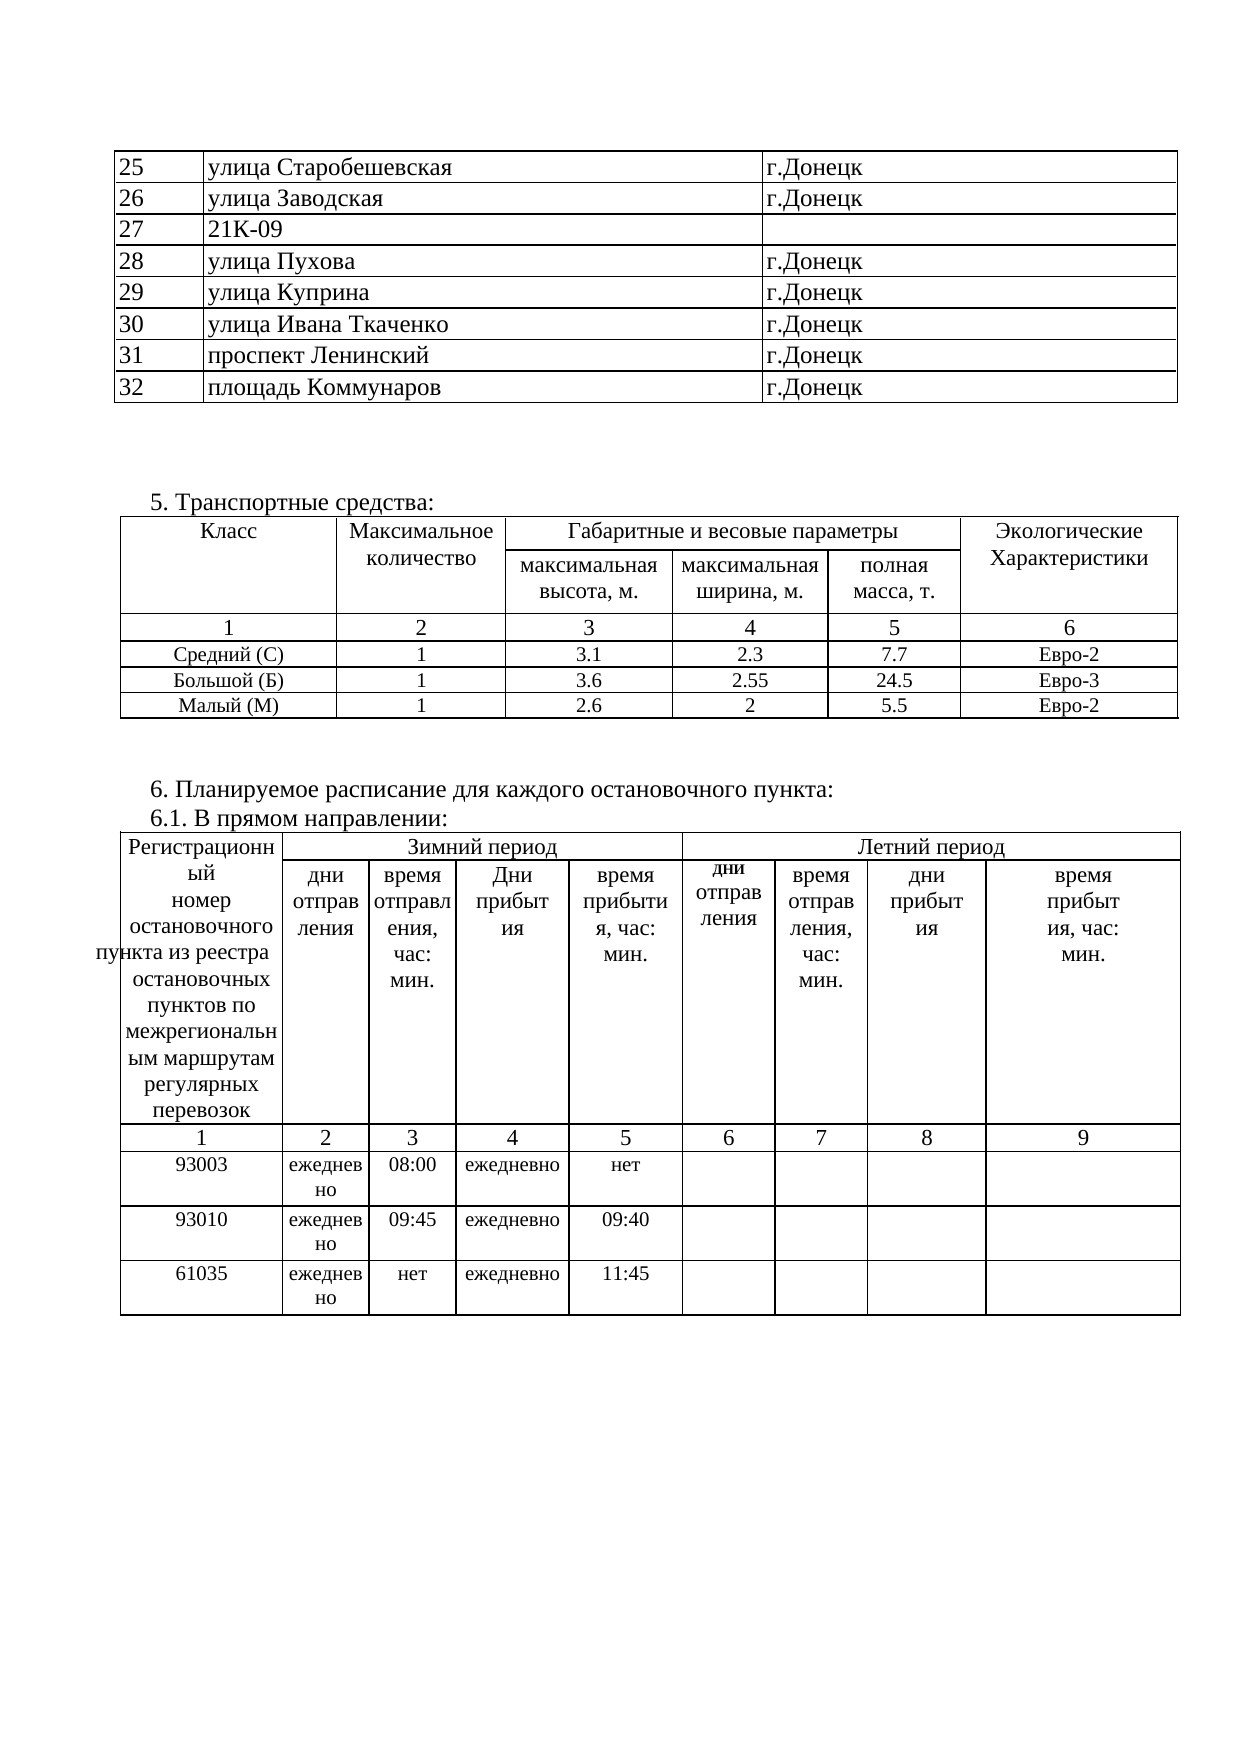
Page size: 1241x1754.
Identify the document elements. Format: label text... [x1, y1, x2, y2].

table_header Максимальное количество [337, 517, 505, 612]
table_cell 2.55 [673, 668, 827, 692]
table_cell 11:45 [570, 1261, 682, 1314]
table_cell ежедневно [283, 1207, 368, 1259]
table_cell [868, 1207, 985, 1259]
table_cell 9 [987, 1125, 1180, 1151]
table_cell [683, 1152, 774, 1205]
table_cell 2.6 [506, 693, 672, 717]
table_cell улица Ивана Ткаченко [204, 309, 762, 339]
table_header Зимний период [283, 833, 682, 859]
table_cell 31 [115, 340, 203, 370]
table_cell 7.7 [829, 642, 960, 666]
text 6.1. В прямом направлении: [150, 803, 1090, 831]
table_cell время отправ ления, час: мин. [776, 861, 867, 1123]
table_cell 3 [506, 614, 672, 640]
table_cell Евро-2 [961, 642, 1177, 666]
table_cell 09:45 [370, 1207, 455, 1259]
table_cell г.Донецк [763, 370, 1177, 402]
text 5. Транспортные средства: [150, 487, 1090, 516]
table_cell 2 [673, 693, 827, 717]
table_cell 24.5 [829, 668, 960, 692]
table_cell 6 [683, 1125, 774, 1151]
table_cell 08:00 [370, 1152, 455, 1205]
table_cell [683, 1207, 774, 1259]
table_cell г.Донецк [763, 276, 1177, 307]
table_cell 3.6 [506, 668, 672, 692]
table_cell [987, 1261, 1180, 1314]
table_cell ДНИ отправ ления [683, 861, 774, 1123]
table_cell 1 [121, 1125, 282, 1151]
table_cell улица Куприна [204, 277, 762, 307]
table_cell нет [370, 1261, 455, 1314]
table_header Летний период [683, 833, 1180, 859]
table_cell площадь Коммунаров [204, 372, 762, 402]
table_cell улица Заводская [204, 183, 762, 213]
table_cell ежедневно [457, 1207, 568, 1259]
table_cell 1 [121, 614, 336, 640]
table_cell 28 [115, 245, 203, 276]
table_cell 29 [115, 277, 203, 307]
table_cell 09:40 [570, 1207, 682, 1259]
table_cell [776, 1152, 867, 1205]
table_cell 2.3 [673, 642, 827, 666]
text 6. Планируемое расписание для каждого остановочного пункта: [150, 774, 1090, 803]
table_cell Средний (С) [121, 642, 336, 666]
table_header Регистрационный номер остановочного пункта из реестра остановочных пунктов по межрегиональным маршрутам регулярных перевозок [121, 833, 282, 1123]
table_cell 3.1 [506, 642, 672, 666]
table_cell 21К-09 [204, 215, 762, 244]
table_cell Большой (Б) [121, 668, 336, 692]
table_cell 5 [829, 614, 960, 640]
table_cell 5 [570, 1125, 682, 1151]
table_cell 61035 [121, 1261, 282, 1314]
table_cell полная масса, т. [829, 551, 960, 612]
table_cell ежедневно [283, 1261, 368, 1314]
table_cell [987, 1207, 1180, 1259]
table_cell время прибыти я, час: мин. [570, 861, 682, 1123]
table_cell 5.5 [829, 693, 960, 717]
table_cell ежедневно [457, 1261, 568, 1314]
table_cell Малый (М) [121, 693, 336, 717]
table_cell 7 [776, 1125, 867, 1151]
table_cell Дни прибыт ия [457, 861, 568, 1123]
table_cell улица Пухова [204, 246, 762, 276]
table_cell 1 [337, 642, 505, 666]
table_cell [683, 1261, 774, 1314]
table_header Класс [121, 517, 336, 612]
table_cell [868, 1152, 985, 1205]
table_cell ежедневно [457, 1152, 568, 1205]
table_cell дни прибыт ия [868, 861, 985, 1123]
table_cell 6 [961, 614, 1177, 640]
table_cell максимальная ширина, м. [673, 551, 827, 612]
table_cell 2 [283, 1125, 368, 1151]
table_cell 1 [337, 668, 505, 692]
table_cell 4 [457, 1125, 568, 1151]
table_cell ежедневно [283, 1152, 368, 1205]
table_cell 26 [115, 183, 203, 213]
table_cell 25 [115, 152, 203, 181]
table_cell г.Донецк [763, 244, 1177, 276]
table_cell 4 [673, 614, 827, 640]
table_cell 3 [370, 1125, 455, 1151]
table_cell 1 [337, 693, 505, 717]
table_header Экологические Характеристики [961, 517, 1177, 612]
table_cell 2 [337, 614, 505, 640]
table_cell 32 [115, 371, 203, 402]
table_cell г.Донецк [763, 152, 1177, 181]
table_cell 27 [115, 214, 203, 244]
table_cell 8 [868, 1125, 985, 1151]
table_cell г.Донецк [763, 339, 1177, 370]
table_cell 30 [115, 308, 203, 339]
table_cell время отправл ения, час: мин. [370, 861, 455, 1123]
table_cell г.Донецк [763, 307, 1177, 339]
table_header Габаритные и весовые параметры [506, 517, 960, 549]
table_cell [868, 1261, 985, 1314]
table_cell дни отправ ления [283, 861, 368, 1123]
table_cell г.Донецк [763, 181, 1177, 213]
table_cell максимальная высота, м. [506, 551, 672, 612]
table_cell Евро-3 [961, 668, 1177, 692]
table_cell нет [570, 1152, 682, 1205]
table_cell проспект Ленинский [204, 340, 762, 370]
table_cell улица Старобешевская [204, 152, 762, 181]
table_cell 93010 [121, 1207, 282, 1259]
table_cell 93003 [121, 1152, 282, 1205]
table_cell время прибыт ия, час: мин. [987, 861, 1180, 1123]
table_cell [763, 213, 1177, 244]
table_cell [776, 1261, 867, 1314]
table_cell [987, 1152, 1180, 1205]
table_cell Евро-2 [961, 693, 1177, 717]
table_cell [776, 1207, 867, 1259]
